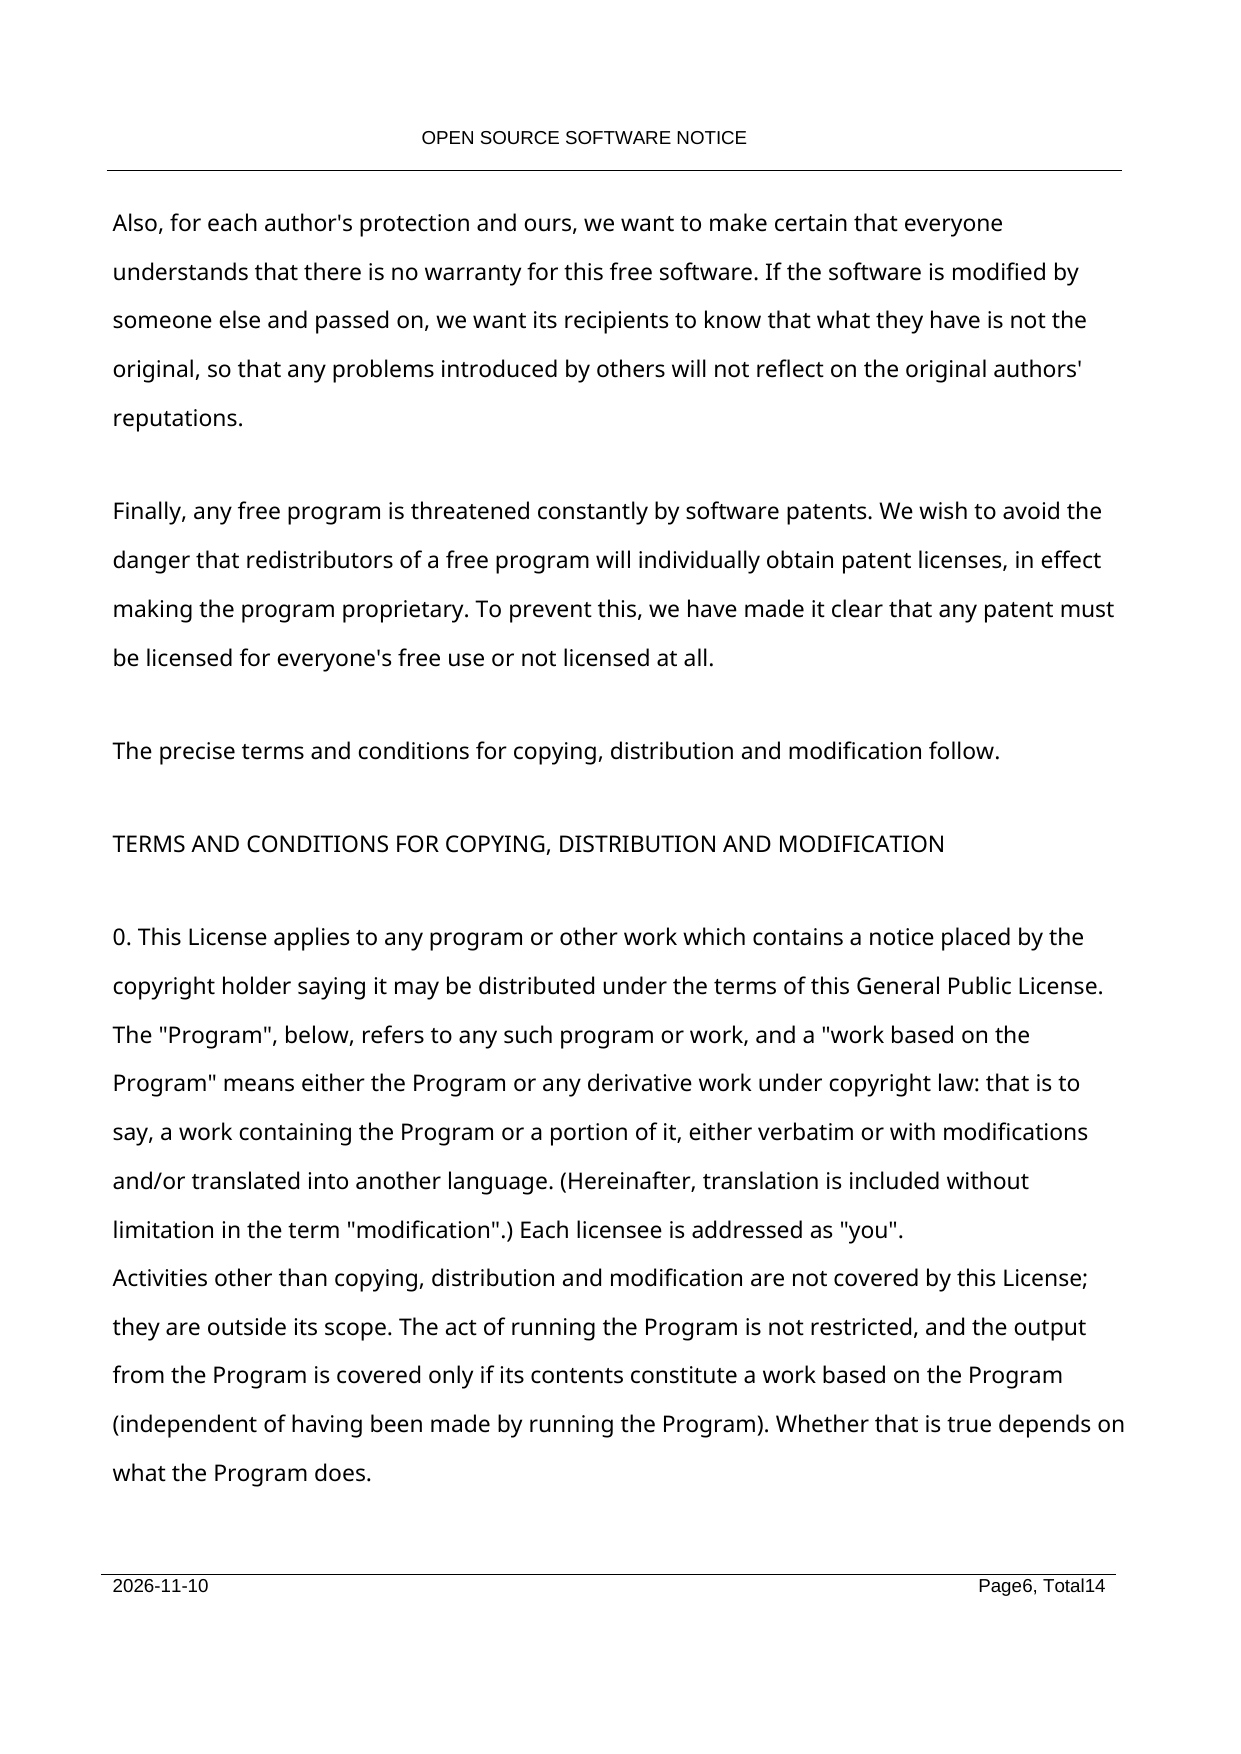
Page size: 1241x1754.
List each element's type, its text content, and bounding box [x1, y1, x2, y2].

text The precise terms and conditions for copying, distribution and modification follow. [112, 734, 1128, 767]
text 0. This License applies to any program or other work which contains a notice placed by the copyright holder saying it may be distributed under the terms of this General Public License. The "Program", below, refers to any such program or work, and a "work based on the Program" means either the Program or any derivative work under copyright law: that is to say, a work containing the Program or a portion of it, either verbatim or with modifications and/or translated into another language. (Hereinafter, translation is included without limitation in the term "modification".) Each licensee is addressed as "you". [112, 921, 1128, 1246]
text Activities other than copying, distribution and modification are not covered by this License; they are outside its scope. The act of running the Program is not restricted, and the output from the Program is covered only if its contents constitute a work based on the Program (independent of having been made by running the Program). Whether that is true depends on what the Program does. [112, 1261, 1128, 1489]
text Finally, any free program is threatened constantly by software patents. We wish to avoid the danger that redistributors of a free program will individually obtain patent licenses, in effect making the program proprietary. To prevent this, we have made it clear that any patent must be licensed for everyone's free use or not licensed at all. [112, 494, 1128, 673]
text TERMS AND CONDITIONS FOR COPYING, DISTRIBUTION AND MODIFICATION [112, 827, 1128, 860]
text Also, for each author's protection and ours, we want to make certain that everyone understands that there is no warranty for this free software. If the software is modified by someone else and passed on, we want its recipients to know that what they have is not the original, so that any problems introduced by others will not reflect on the original authors' reputations. [112, 206, 1128, 434]
